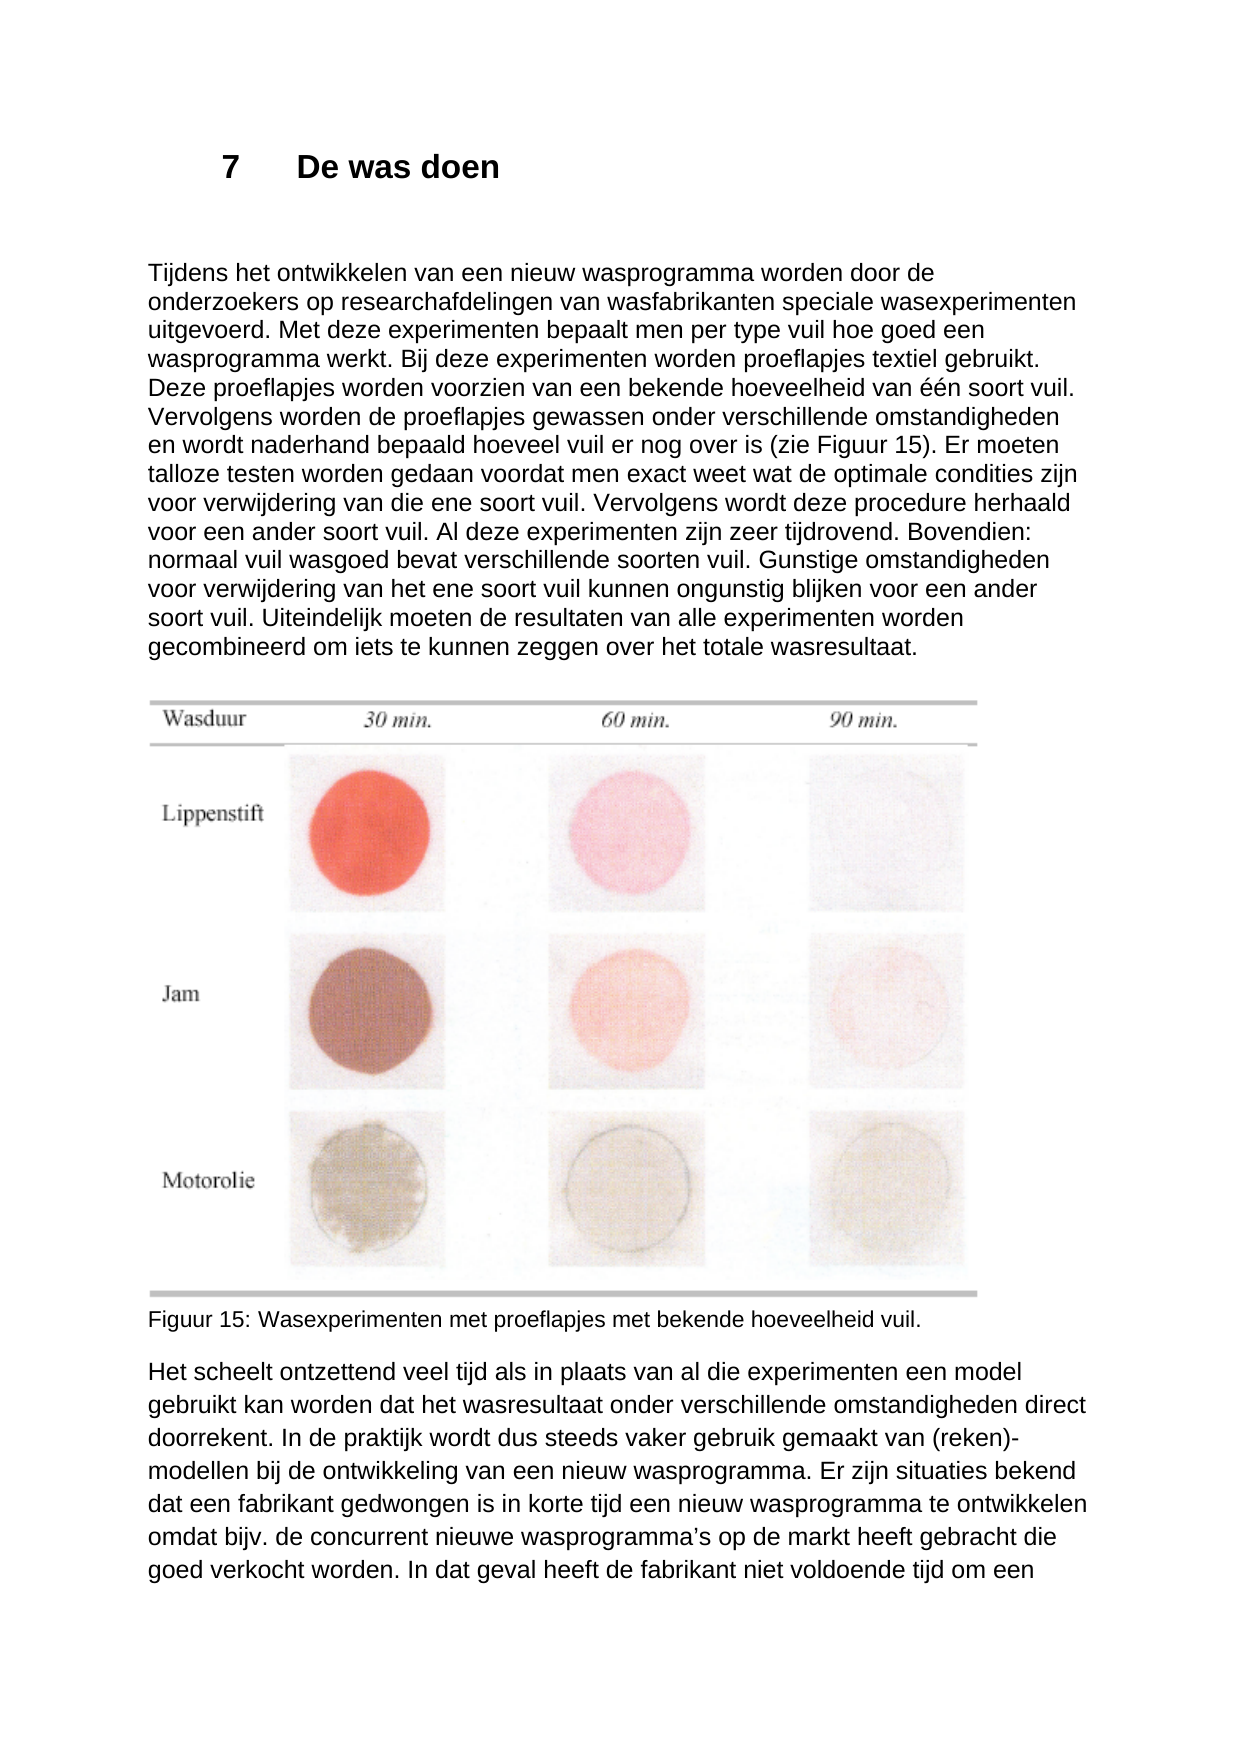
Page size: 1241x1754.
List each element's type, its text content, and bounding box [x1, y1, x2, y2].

text Figuur 15: Wasexperimenten met proeflapjes met bekende hoeveelheid vuil. [148, 1306, 1093, 1332]
text dat een fabrikant gedwongen is in korte tijd een nieuw wasprogramma te ontwikkelen [148, 1489, 1093, 1518]
text Tijdens het ontwikkelen van een nieuw wasprogramma worden door de onderzoekers op researchafdelingen van wasfabrikanten speciale wasexperimenten uitgevoerd. Met deze experimenten bepaalt men per type vuil hoe goed een wasprogramma werkt. Bij deze experimenten worden proeflapjes textiel gebruikt. Deze proeflapjes worden voorzien van een bekende hoeveelheid van één soort vuil. Vervolgens worden de proeflapjes gewassen onder verschillende omstandigheden en wordt naderhand bepaald hoeveel vuil er nog over is (zie Figuur 15). Er moeten talloze testen worden gedaan voordat men exact weet wat de optimale condities zijn voor verwijdering van die ene soort vuil. Vervolgens wordt deze procedure herhaald voor een ander soort vuil. Al deze experimenten zijn zeer tijdrovend. Bovendien: normaal vuil wasgoed bevat verschillende soorten vuil. Gunstige omstandigheden voor verwijdering van het ene soort vuil kunnen ongunstig blijken voor een ander soort vuil. Uiteindelijk moeten de resultaten van alle experimenten worden gecombineerd om iets te kunnen zeggen over het totale wasresultaat. [148, 258, 1093, 660]
text gebruikt kan worden dat het wasresultaat onder verschillende omstandigheden direct [148, 1390, 1093, 1419]
text Het scheelt ontzettend veel tijd als in plaats van al die experimenten een model [148, 1357, 1093, 1386]
list De was doen [221, 148, 1093, 186]
text modellen bij de ontwikkeling van een nieuw wasprogramma. Er zijn situaties bekend [148, 1456, 1093, 1485]
text doorrekent. In de praktijk wordt dus steeds vaker gebruik gemaakt van (reken)- [148, 1423, 1093, 1452]
picture [147, 689, 1006, 1302]
text omdat bijv. de concurrent nieuwe wasprogramma’s op de markt heeft gebracht die goed verkocht worden. In dat geval heeft de fabrikant niet voldoende tijd om een [148, 1522, 1093, 1584]
